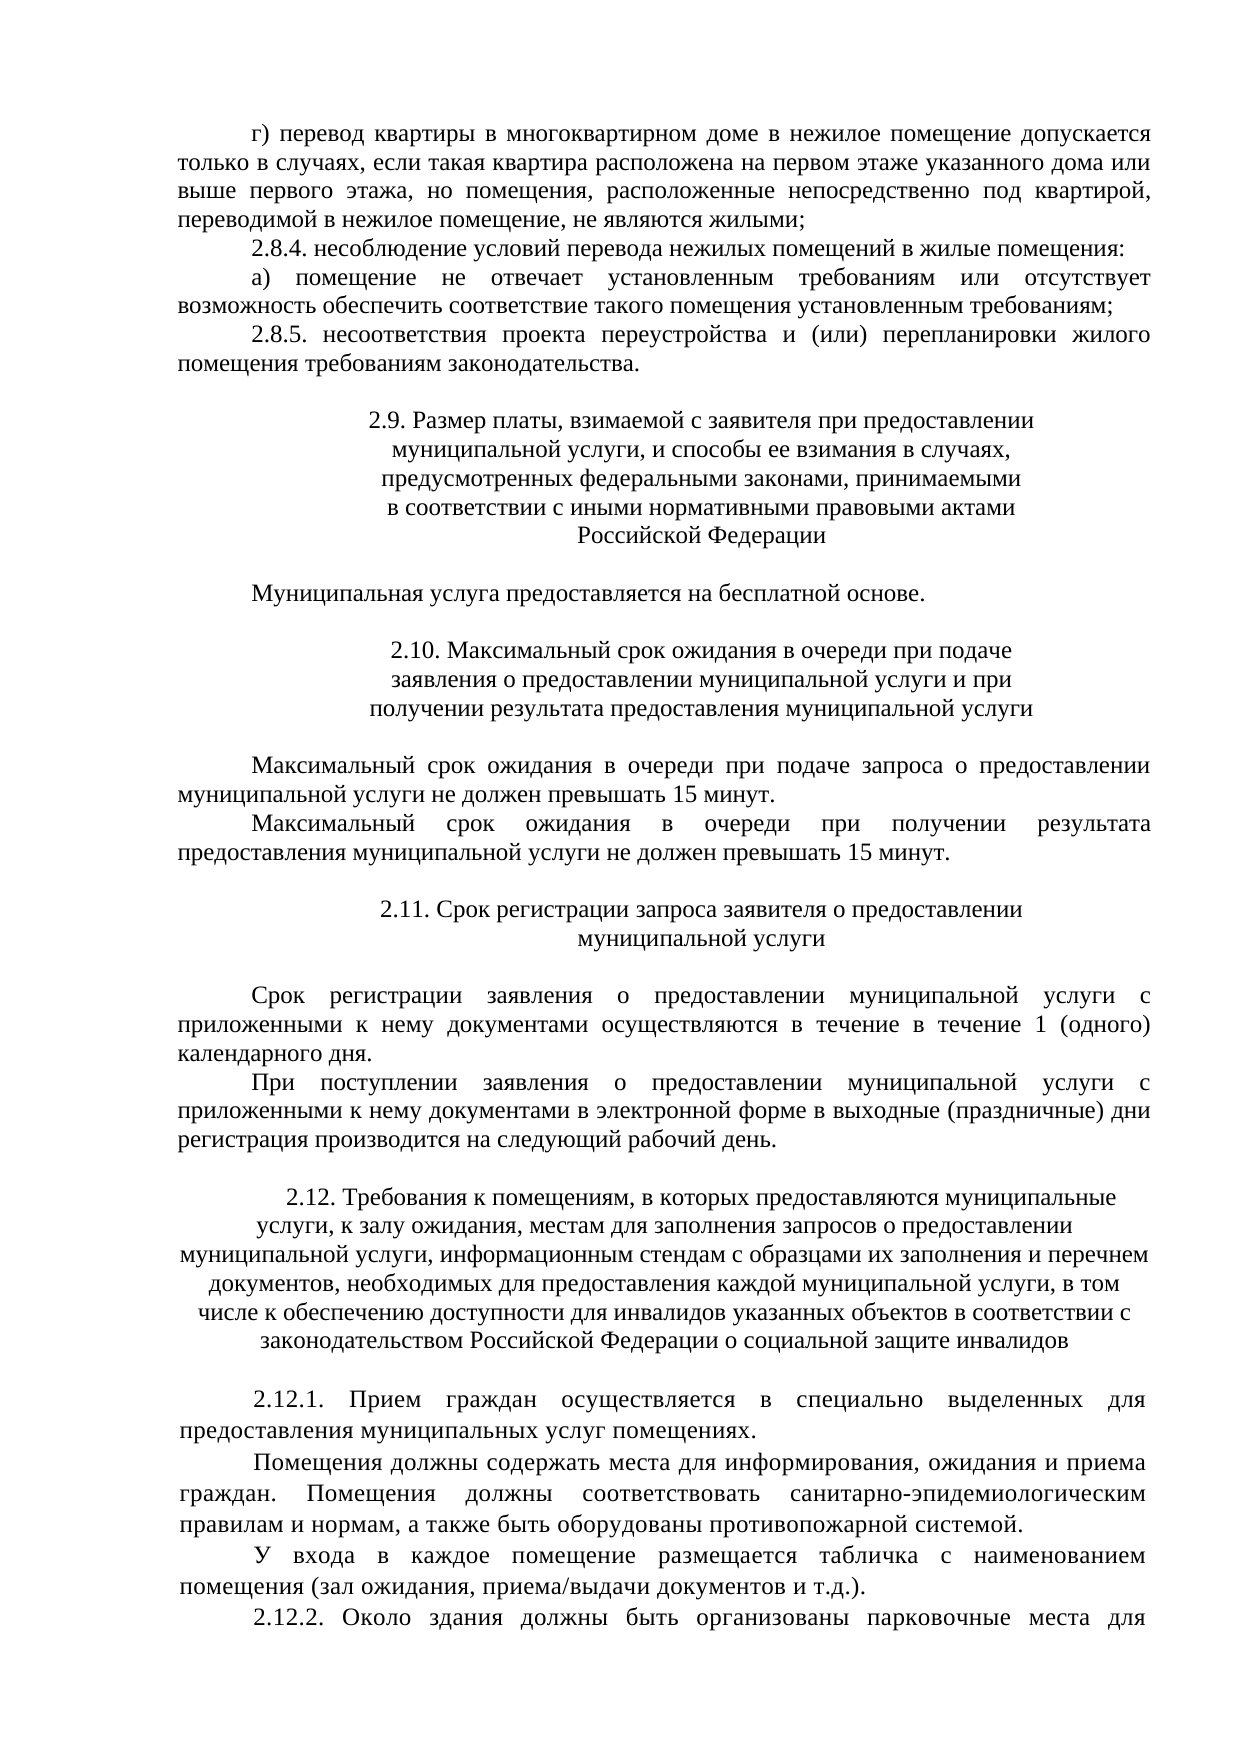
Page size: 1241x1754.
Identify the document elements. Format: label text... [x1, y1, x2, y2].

text 2.9. Размер платы, взимаемой с заявителя при предоставлении [177, 406, 1152, 434]
text г) перевод квартиры в многоквартирном доме в нежилое помещение допускается только в случаях, если такая квартира расположена на первом этаже указанного дома или выше первого этажа, но помещения, расположенные непосредственно под квартирой, переводимой в нежилое помещение, не являются жилыми; [177, 118, 1152, 233]
text получении результата предоставления муниципальной услуги [177, 693, 1152, 722]
text Срок регистрации заявления о предоставлении муниципальной услуги с приложенными к нему документами осуществляются в течение в течение 1 (одного) календарного дня. [177, 981, 1152, 1067]
text Муниципальная услуга предоставляется на бесплатной основе. [177, 578, 1152, 607]
text заявления о предоставлении муниципальной услуги и при [177, 664, 1152, 693]
text в соответствии с иными нормативными правовыми актами [177, 492, 1152, 521]
text 2.12.1. Прием граждан осуществляется в специально выделенных для предоставления муниципальных услуг помещениях. [179, 1383, 1147, 1445]
text При поступлении заявления о предоставлении муниципальной услуги с приложенными к нему документами в электронной форме в выходные (праздничные) дни регистрация производится на следующий рабочий день. [177, 1067, 1152, 1153]
text а) помещение не отвечает установленным требованиям или отсутствует возможность обеспечить соответствие такого помещения установленным требованиям; [177, 262, 1152, 319]
text 2.8.5. несоответствия проекта переустройства и (или) перепланировки жилого помещения требованиям законодательства. [177, 319, 1152, 377]
text Максимальный срок ожидания в очереди при подаче запроса о предоставлении муниципальной услуги не должен превышать 15 минут. [177, 751, 1152, 808]
text 2.11. Срок регистрации запроса заявителя о предоставлении [177, 894, 1152, 923]
text 2.8.4. несоблюдение условий перевода нежилых помещений в жилые помещения: [177, 233, 1152, 262]
text 2.12. Требования к помещениям, в которых предоставляются муниципальные услуги, к залу ожидания, местам для заполнения запросов о предоставлении муниципальной услуги, информационным стендам с образцами их заполнения и перечнем документов, необходимых для предоставления каждой муниципальной услуги, в том числе к обеспечению доступности для инвалидов указанных объектов в соответствии с законодательством Российской Федерации о социальной защите инвалидов [177, 1182, 1152, 1354]
text Помещения должны содержать места для информирования, ожидания и приема граждан. Помещения должны соответствовать санитарно-эпидемиологическим правилам и нормам, а также быть оборудованы противопожарной системой. [179, 1445, 1147, 1538]
text Российской Федерации [177, 521, 1152, 549]
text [179, 1600, 1147, 1631]
text муниципальной услуги [177, 923, 1152, 952]
text Максимальный срок ожидания в очереди при получении результата предоставления муниципальной услуги не должен превышать 15 минут. [177, 808, 1152, 866]
text предусмотренных федеральными законами, принимаемыми [177, 463, 1152, 492]
text 2.10. Максимальный срок ожидания в очереди при подаче [177, 636, 1152, 664]
text муниципальной услуги, и способы ее взимания в случаях, [177, 434, 1152, 463]
text У входа в каждое помещение размещается табличка с наименованием помещения (зал ожидания, приема/выдачи документов и т.д.). [179, 1538, 1147, 1600]
